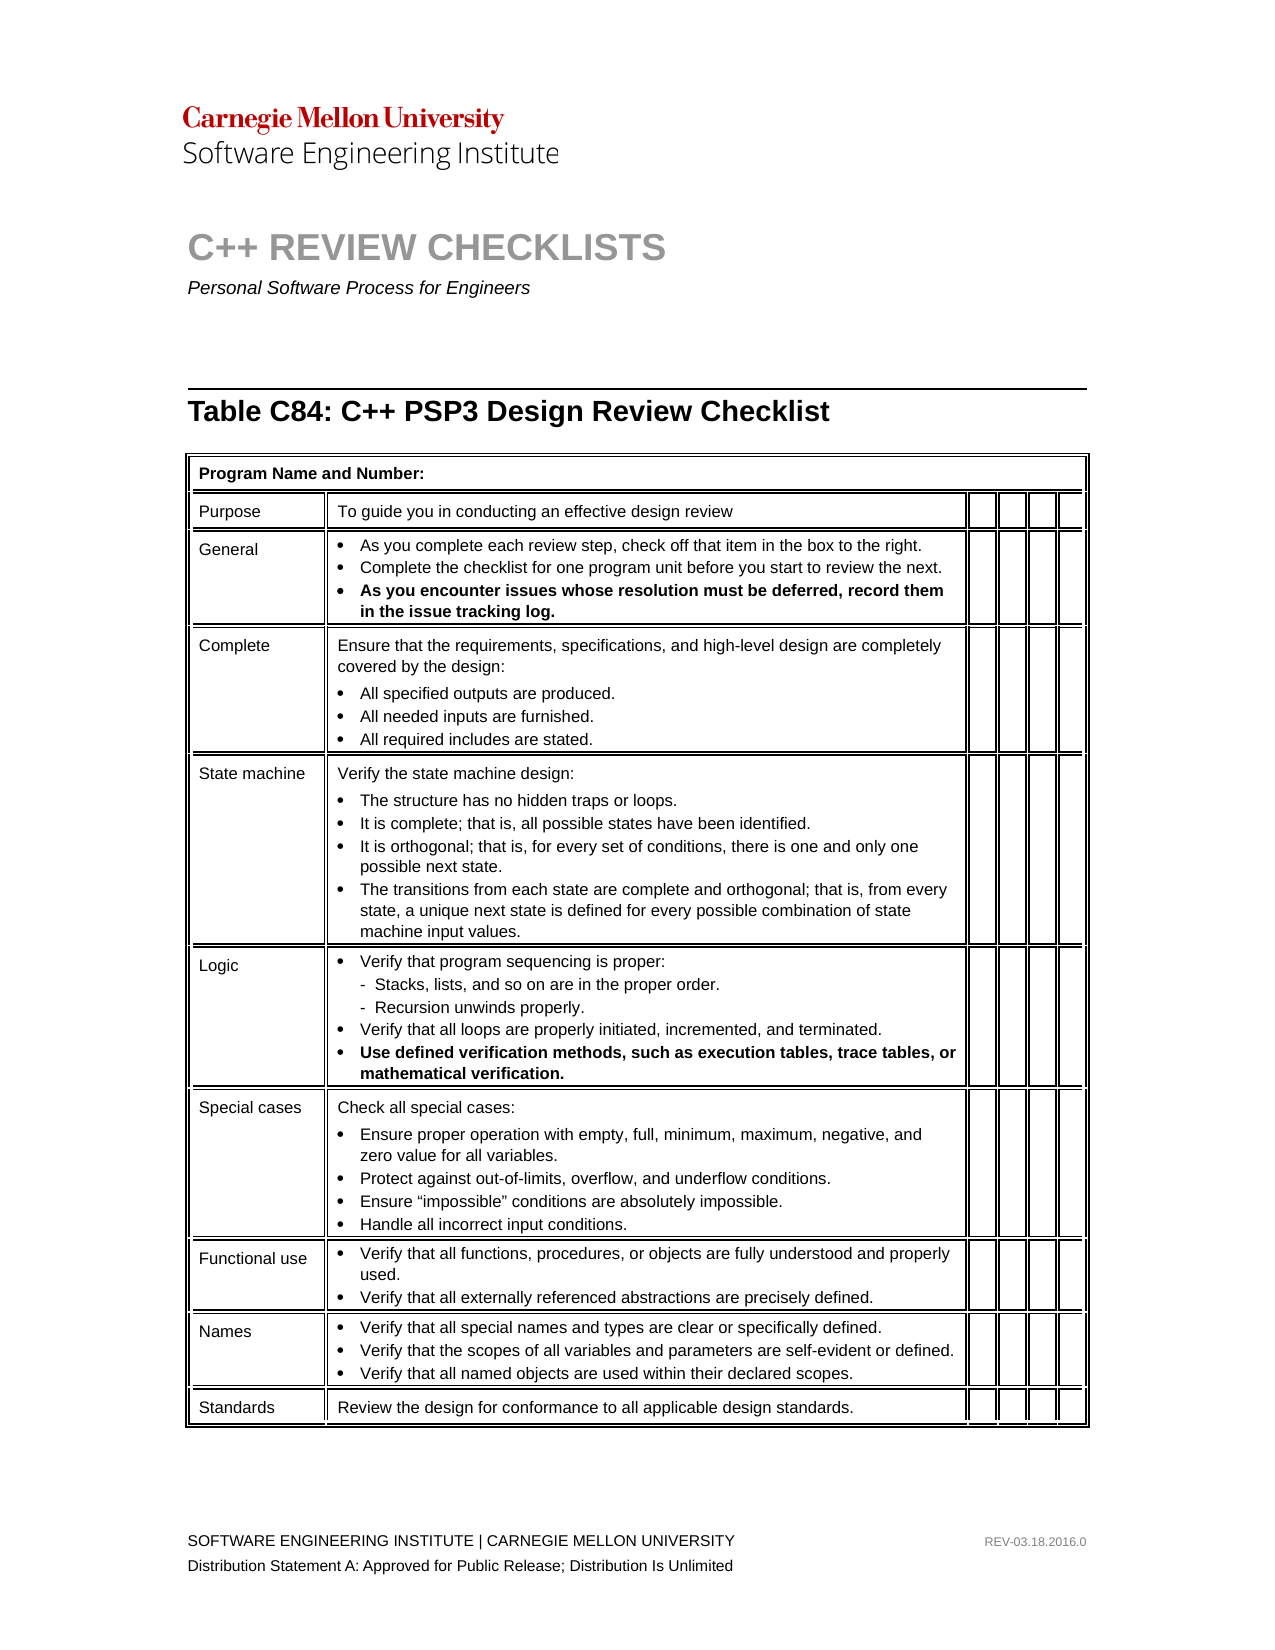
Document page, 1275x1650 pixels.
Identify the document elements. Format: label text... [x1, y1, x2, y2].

table_cell [1000, 1090, 1025, 1236]
table_cell [1058, 489, 1087, 527]
table_cell [1000, 1314, 1025, 1385]
table_cell [968, 1385, 998, 1423]
table_cell [1058, 1385, 1087, 1423]
picture [183, 106, 558, 170]
table_cell [1030, 756, 1055, 943]
table_cell Verify the state machine design: The structure has no hidden traps or loops. It is complete; that is, all possible states have been identified. It is orthogonal; that is, for every set of conditions, there is one and only one possible next state. The transitions from each state are complete and orthogonal; that is, from every state, a unique next state is defined for every possible combination of state machine input values. [328, 756, 965, 943]
table_cell [1030, 1241, 1055, 1309]
subtitle Table C84: C++ PSP3 Design Review Checklist [187, 389, 1087, 428]
table_cell [1058, 1309, 1087, 1385]
table_cell [1058, 751, 1087, 943]
table_cell [1030, 532, 1055, 623]
table_cell General [188, 527, 326, 623]
table_cell [1000, 532, 1025, 623]
table_cell [1000, 948, 1025, 1085]
table_cell To guide you in conducting an effective design review [328, 494, 965, 527]
table_cell [970, 628, 995, 751]
table_cell [970, 1090, 995, 1236]
table_cell Special cases [188, 1085, 326, 1236]
table_cell Standards [188, 1385, 326, 1423]
table_cell Review the design for conformance to all applicable design standards. [326, 1385, 968, 1423]
table_cell [1058, 1236, 1087, 1309]
table_cell Check all special cases: Ensure proper operation with empty, full, minimum, maximum, negative, and zero value for all variables. Protect against out-of-limits, overflow, and underflow conditions. Ensure “impossible” conditions are absolutely impossible. Handle all incorrect input conditions. [328, 1090, 965, 1236]
table_cell [970, 1241, 995, 1309]
table_cell [1000, 756, 1025, 943]
table_cell [1030, 1090, 1055, 1236]
table_cell [1000, 494, 1025, 527]
table_cell Names [188, 1309, 326, 1385]
table_cell [1030, 628, 1055, 751]
table_cell [1028, 1390, 1057, 1423]
table_header Program Name and Number: [190, 457, 1085, 489]
table_cell [1058, 1085, 1087, 1236]
table_cell [1030, 1314, 1055, 1385]
table_cell Functional use [188, 1236, 326, 1309]
table_cell Complete [188, 623, 326, 751]
text Personal Software Process for Engineers [187, 276, 1087, 298]
table_cell As you complete each review step, check off that item in the box to the right. Complete the checklist for one program unit before you start to review the next. As you encounter issues whose resolution must be deferred, record them in the issue tracking log. [328, 532, 965, 623]
table_cell [1058, 527, 1087, 623]
table_cell Verify that program sequencing is proper: - Stacks, lists, and so on are in the proper order. - Recursion unwinds properly. Verify that all loops are properly initiated, incremented, and terminated. Use defined verification methods, such as execution tables, trace tables, or mathematical verification. [328, 948, 965, 1085]
table_cell [1058, 943, 1087, 1085]
table_cell [1000, 628, 1025, 751]
table_cell [1030, 494, 1055, 527]
table_cell [1058, 623, 1087, 751]
table_cell Verify that all special names and types are clear or specifically defined. Verify that the scopes of all variables and parameters are self-evident or defined. Verify that all named objects are used within their declared scopes. [328, 1314, 965, 1385]
table_cell Ensure that the requirements, specifications, and high-level design are completely covered by the design: All specified outputs are produced. All needed inputs are furnished. All required includes are stated. [328, 628, 965, 751]
table_cell [970, 532, 995, 623]
table_cell Logic [188, 943, 326, 1085]
table_cell [1030, 948, 1055, 1085]
table_cell Verify that all functions, procedures, or objects are fully understood and properly used. Verify that all externally referenced abstractions are precisely defined. [328, 1241, 965, 1309]
table_cell Purpose [188, 489, 326, 527]
title C++ review checklists [187, 225, 1087, 268]
table_cell [970, 1314, 995, 1385]
table_cell [970, 948, 995, 1085]
table_cell [998, 1390, 1027, 1423]
table_cell [1000, 1241, 1025, 1309]
table_cell State machine [188, 751, 326, 943]
table_cell [970, 494, 995, 527]
table_cell [970, 756, 995, 943]
